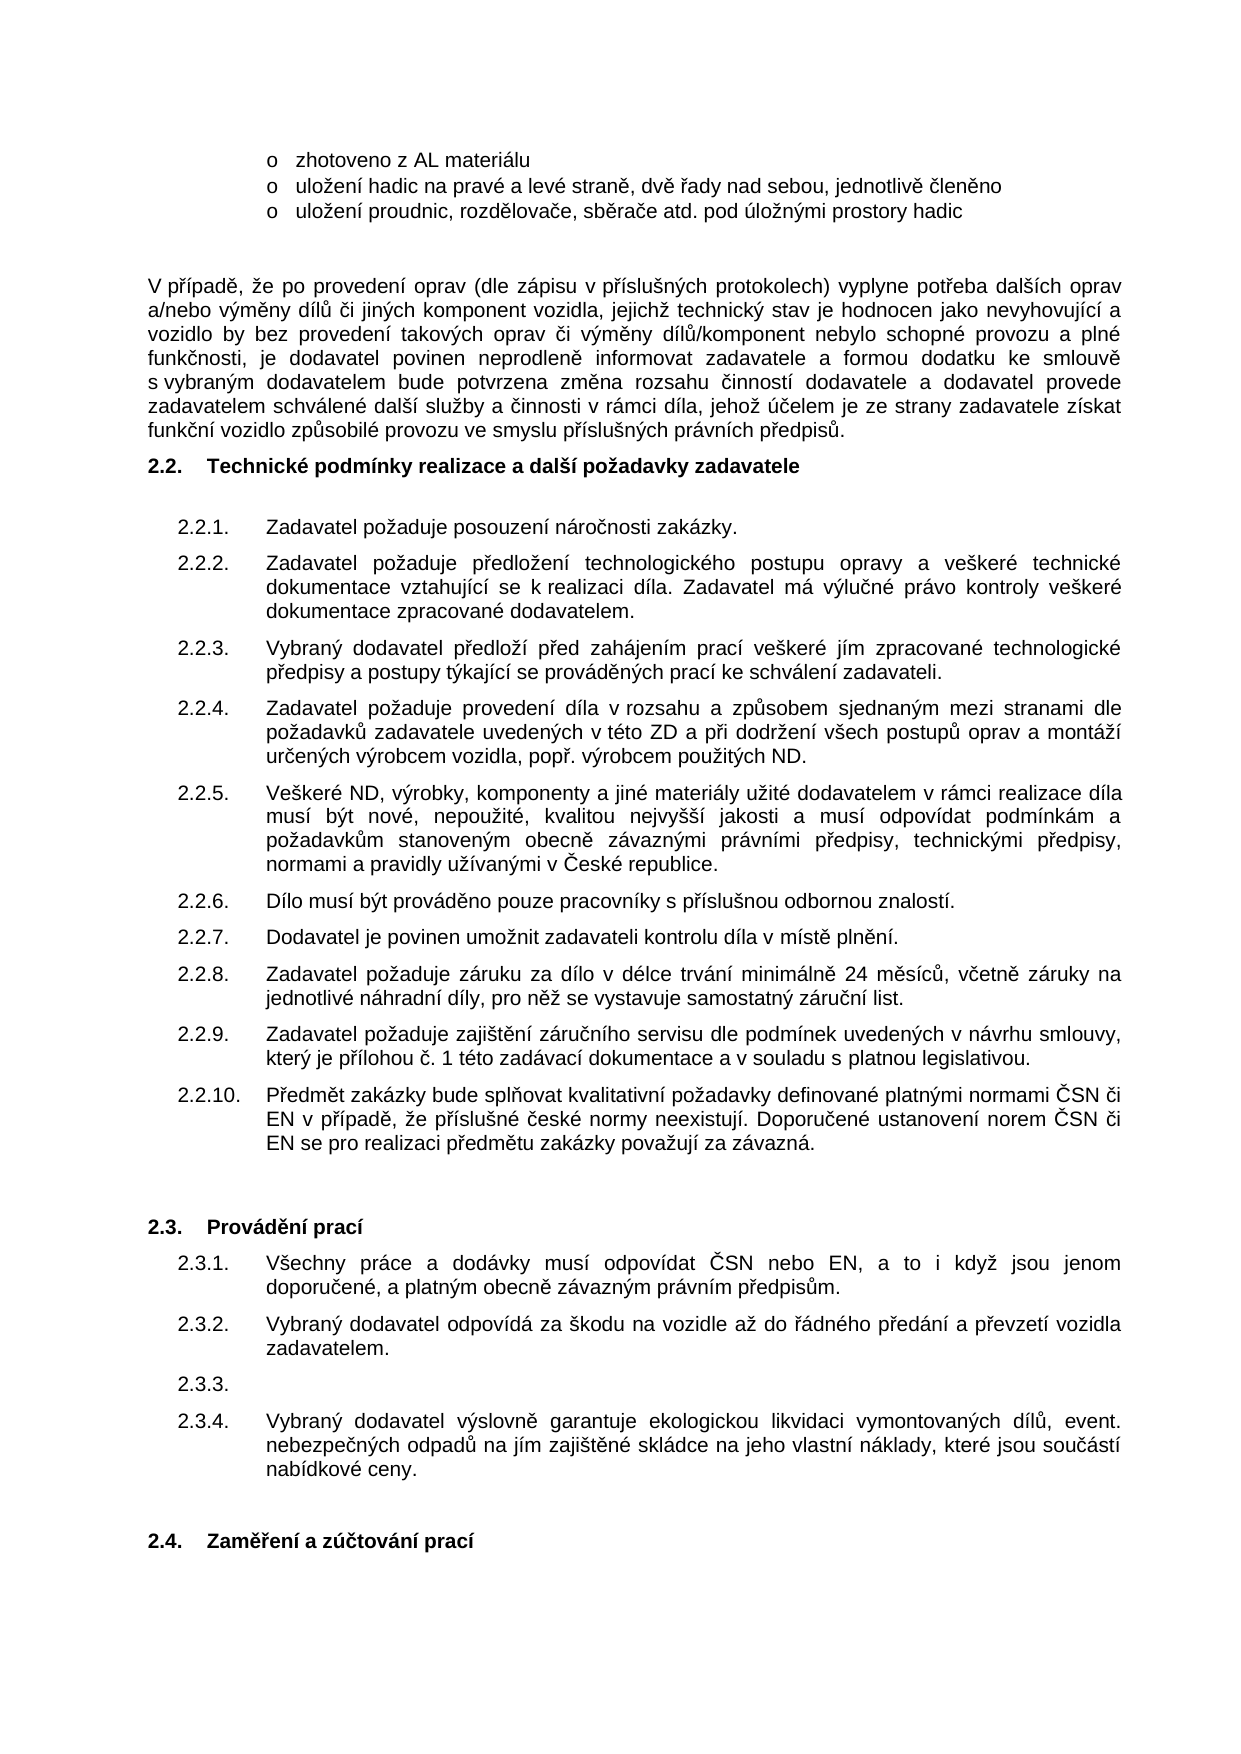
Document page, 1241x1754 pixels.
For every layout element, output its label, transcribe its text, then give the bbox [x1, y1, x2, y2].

text Vybraný dodavatel předloží před zahájením prací veškeré jím zpracované technologické předpisy a postupy týkající se prováděných prací ke schválení zadavateli. [177, 636, 1122, 683]
text Zadavatel požaduje provedení díla v rozsahu a způsobem sjednaným mezi stranami dle požadavků zadavatele uvedených v této ZD a při dodržení všech postupů oprav a montáží určených výrobcem vozidla, popř. výrobcem použitých ND. [177, 696, 1122, 768]
text Technické podmínky realizace a další požadavky zadavatele [148, 454, 1122, 478]
list uložení proudnic, rozdělovače, sběrače atd. pod úložnými prostory hadic [266, 199, 1122, 225]
text Veškeré ND, výrobky, komponenty a jiné materiály užité dodavatelem v rámci realizace díla musí být nové, nepoužité, kvalitou nejvyšší jakosti a musí odpovídat podmínkám a požadavkům stanoveným obecně závaznými právními předpisy, technickými předpisy, normami a pravidly užívanými v České republice. [177, 780, 1122, 876]
list uložení hadic na pravé a levé straně, dvě řady nad sebou, jednotlivě členěno [266, 173, 1122, 199]
text Zadavatel požaduje předložení technologického postupu opravy a veškeré technické dokumentace vztahující se k realizaci díla. Zadavatel má výlučné právo kontroly veškeré dokumentace zpracované dodavatelem. [177, 551, 1122, 623]
text Vybraný dodavatel odpovídá za škodu na vozidle až do řádného předání a převzetí vozidla zadavatelem. [177, 1312, 1122, 1359]
text Vybraný dodavatel výslovně garantuje ekologickou likvidaci vymontovaných dílů, event. nebezpečných odpadů na jím zajištěné skládce na jeho vlastní náklady, které jsou součástí nabídkové ceny. [177, 1408, 1122, 1480]
text Dílo musí být prováděno pouze pracovníky s příslušnou odbornou znalostí. [177, 889, 1122, 913]
text Předmět zakázky bude splňovat kvalitativní požadavky definované platnými normami ČSN či EN v případě, že příslušné české normy neexistují. Doporučené ustanovení norem ČSN či EN se pro realizaci předmětu zakázky považují za závazná. [177, 1082, 1122, 1154]
text Zadavatel požaduje záruku za dílo v délce trvání minimálně 24 měsíců, včetně záruky na jednotlivé náhradní díly, pro něž se vystavuje samostatný záruční list. [177, 962, 1122, 1009]
text Zadavatel požaduje zajištění záručního servisu dle podmínek uvedených v návrhu smlouvy, který je přílohou č. 1 této zadávací dokumentace a v souladu s platnou legislativou. [177, 1022, 1122, 1070]
text V případě, že po provedení oprav (dle zápisu v příslušných protokolech) vyplyne potřeba dalších oprav a/nebo výměny dílů či jiných komponent vozidla, jejichž technický stav je hodnocen jako nevyhovující a vozidlo by bez provedení takových oprav či výměny dílů/komponent nebylo schopné provozu a plné funkčnosti, je dodavatel povinen neprodleně informovat zadavatele a formou dodatku ke smlouvě s vybraným dodavatelem bude potvrzena změna rozsahu činností dodavatele a dodavatel provede zadavatelem schválené další služby a činnosti v rámci díla, jehož účelem je ze strany zadavatele získat funkční vozidlo způsobilé provozu ve smyslu příslušných právních předpisů. [148, 274, 1122, 442]
text Všechny práce a dodávky musí odpovídat ČSN nebo EN, a to i když jsou jenom doporučené, a platným obecně závazným právním předpisům. [177, 1251, 1122, 1299]
text Zadavatel požaduje posouzení náročnosti zakázky. [177, 515, 1122, 539]
text Zaměření a zúčtování prací [148, 1529, 1122, 1553]
list zhotoveno z AL materiálu [266, 148, 1122, 173]
text Dodavatel je povinen umožnit zadavateli kontrolu díla v místě plnění. [177, 925, 1122, 949]
text Provádění prací [148, 1215, 1122, 1239]
